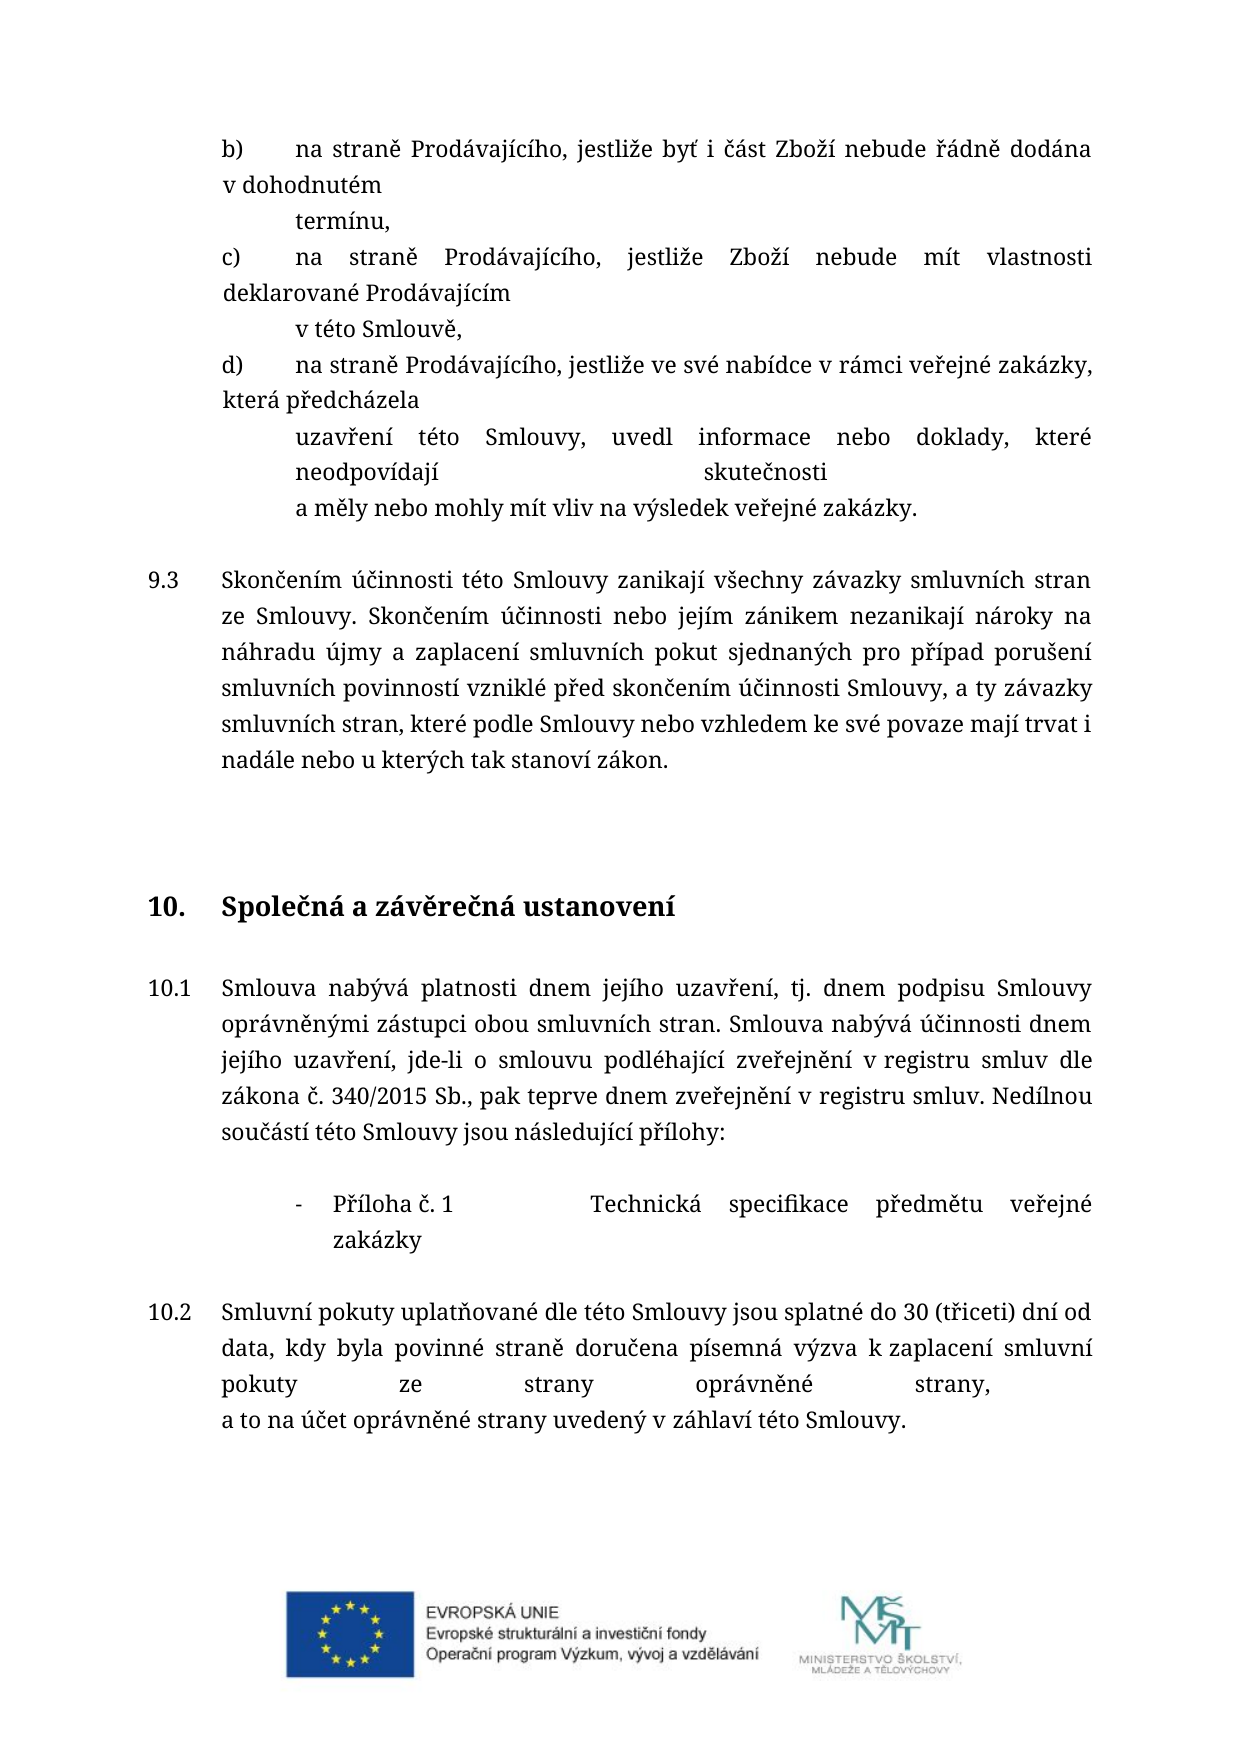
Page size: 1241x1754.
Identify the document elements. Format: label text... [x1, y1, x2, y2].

picture [242, 1550, 999, 1720]
text 10.1 Smlouva nabývá platnosti dnem jejího uzavření, tj. dnem podpisu Smlouvy oprávněnými zástupci obou smluvních stran. Smlouva nabývá účinnosti dnem jejího uzavření, jde-li o smlouvu podléhající zveřejnění v registru smluv dle zákona č. 340/2015 Sb., pak teprve dnem zveřejnění v registru smluv. Nedílnou součástí této Smlouvy jsou následující přílohy: [148, 972, 1093, 1147]
list na straně Prodávajícího, jestliže byť i část Zboží nebude řádně dodána v dohodnutém [221, 133, 1093, 200]
text v této Smlouvě, [223, 313, 1093, 344]
text 10. Společná a závěrečná ustanovení [148, 888, 1093, 924]
text uzavření této Smlouvy, uvedl informace nebo doklady, které neodpovídají skutečnosti a měly nebo mohly mít vliv na výsledek veřejné zakázky. [295, 420, 1093, 523]
text 10.2 Smluvní pokuty uplatňované dle této Smlouvy jsou splatné do 30 (třiceti) dní od data, kdy byla povinné straně doručena písemná výzva k zaplacení smluvní pokuty ze strany oprávněné strany, a to na účet oprávněné strany uvedený v záhlaví této Smlouvy. [148, 1296, 1093, 1435]
list na straně Prodávajícího, jestliže ve své nabídce v rámci veřejné zakázky, která předcházela [221, 348, 1093, 416]
list na straně Prodávajícího, jestliže Zboží nebude mít vlastnosti deklarované Prodávajícím [221, 241, 1093, 308]
text termínu, [223, 205, 1093, 236]
list Příloha č. 1 Technická specifikace předmětu veřejné zakázky [295, 1188, 1093, 1255]
text 9.3 Skončením účinnosti této Smlouvy zanikají všechny závazky smluvních stran ze Smlouvy. Skončením účinnosti nebo jejím zánikem nezanikají nároky na náhradu újmy a zaplacení smluvních pokut sjednaných pro případ porušení smluvních povinností vzniklé před skončením účinnosti Smlouvy, a ty závazky smluvních stran, které podle Smlouvy nebo vzhledem ke své povaze mají trvat i nadále nebo u kterých tak stanoví zákon. [148, 564, 1093, 775]
